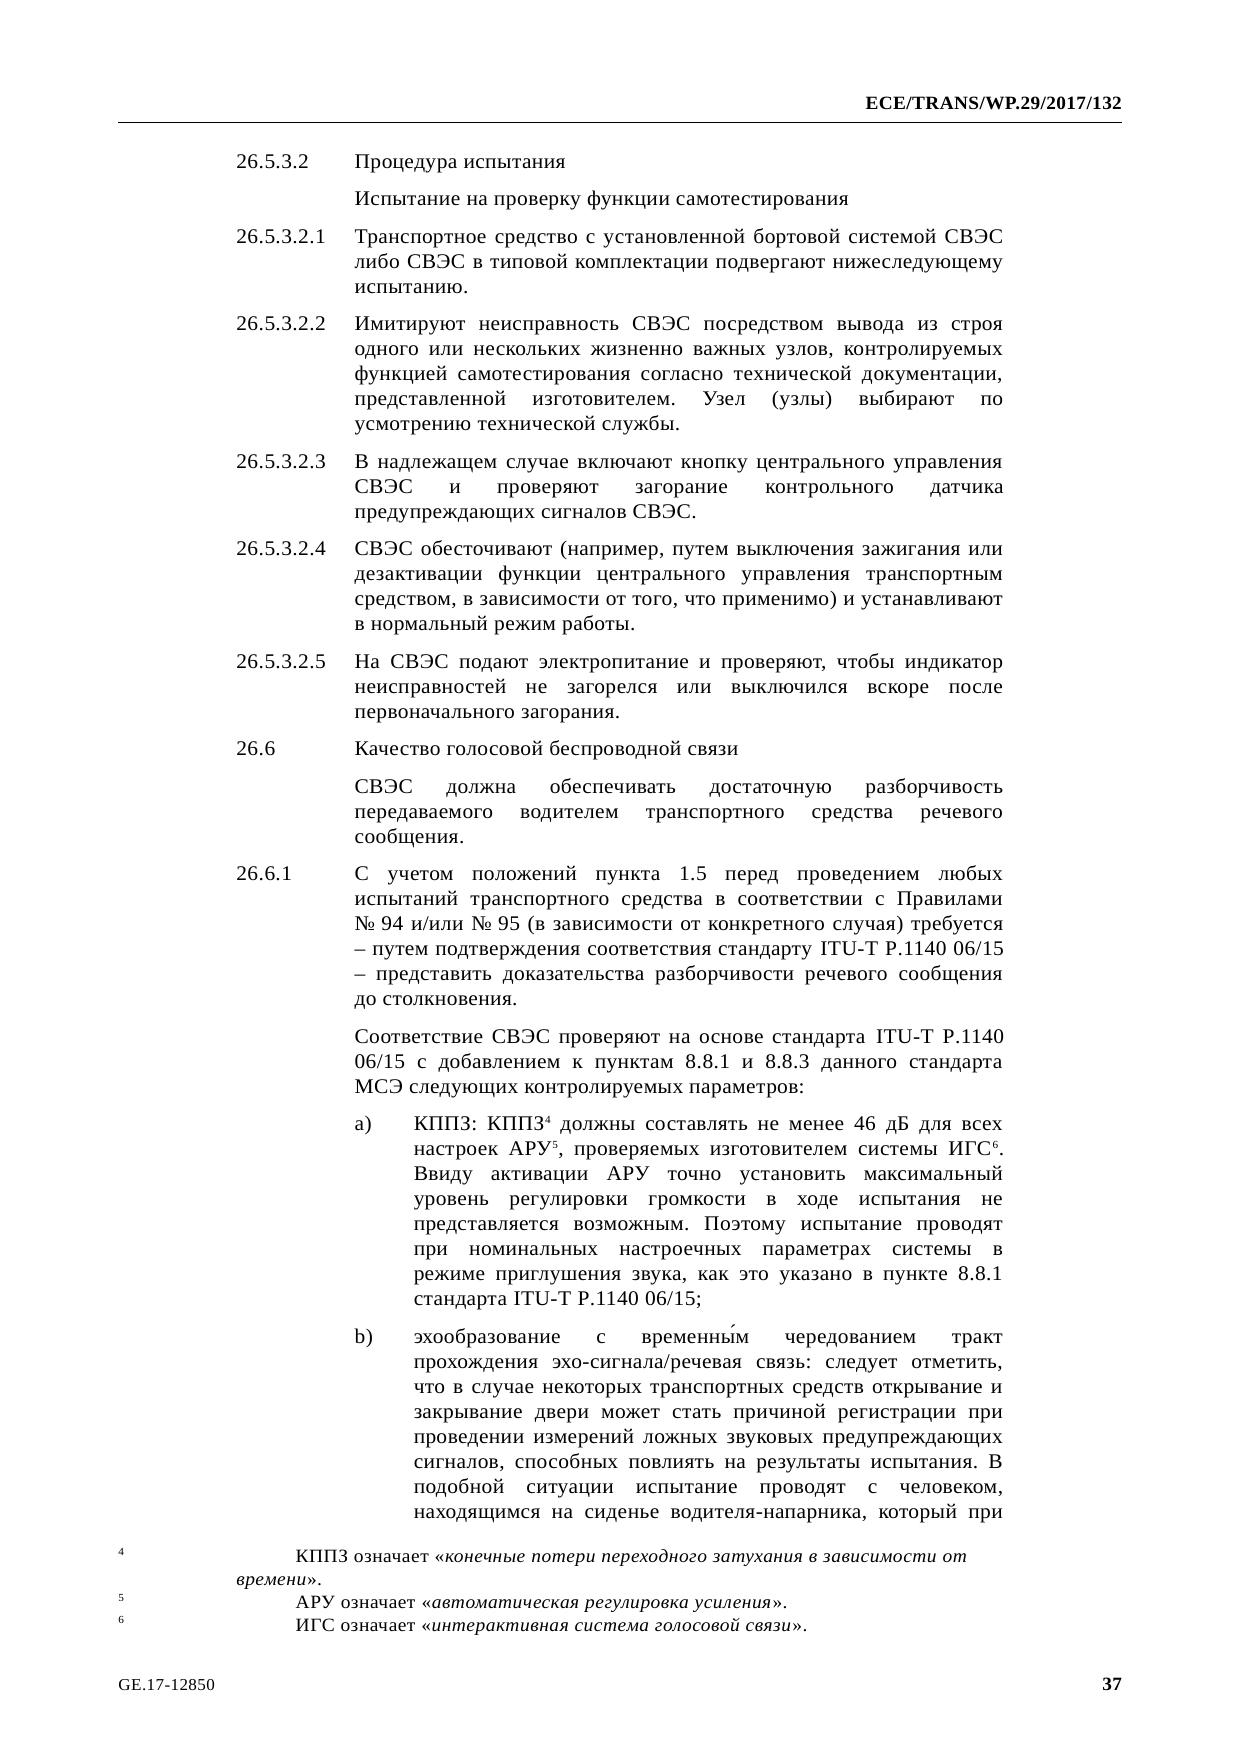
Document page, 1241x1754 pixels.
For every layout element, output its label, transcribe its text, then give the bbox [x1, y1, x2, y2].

text 26.5.3.2.3 В надлежащем случае включают кнопку центрального управления СВЭС и проверяют загорание контрольного датчика предупреждающих сигналов СВЭС. [236, 448, 1004, 523]
text 26.5.3.2.1 Транспортное средство с установленной бортовой системой СВЭС либо СВЭС в типовой комплектации подвергают нижеследующему испытанию. [236, 223, 1004, 298]
text 26.6.1 С учетом положений пункта 1.5 перед проведением любых испытаний транспортного средства в соответствии с Правилами № 94 и/или № 95 (в зависимости от конкретного случая) требуется – путем подтверждения соответствия стандарту ITU-T P.1140 06/15 – представить доказательства разборчивости речевого сообщения до столкновения. [236, 860, 1004, 1010]
text СВЭС должна обеспечивать достаточную разборчивость передаваемого водителем транспортного средства речевого сообщения. [236, 773, 1004, 848]
text 26.5.3.2.4 СВЭС обесточивают (например, путем выключения зажигания или дезактивации функции центрального управления транспортным средством, в зависимости от того, что применимо) и устанавливают в нормальный режим работы. [236, 535, 1004, 635]
text 26.5.3.2 Процедура испытания [236, 148, 1004, 173]
text 26.6 Качество голосовой беспроводной связи [236, 735, 1004, 760]
text 26.5.3.2.5 На СВЭС подают электропитание и проверяют, чтобы индикатор неисправностей не загорелся или выключился вскоре после первоначального загорания. [236, 648, 1004, 723]
text a) КППЗ: КППЗ должны составлять не менее 46 дБ для всех настроек АРУ, проверяемых изготовителем системы ИГС. Ввиду активации АРУ точно установить максимальный уровень регулировки громкости в ходе испытания не представляется возможным. Поэтому испытание проводят при номинальных настроечных параметрах системы в режиме приглушения звука, как это указано в пункте 8.8.1 стандарта ITU-T P.1140 06/15; [236, 1110, 1004, 1310]
text Соответствие СВЭС проверяют на основе стандарта ITU-T P.1140 06/15 с добавлением к пунктам 8.8.1 и 8.8.3 данного стандарта МСЭ следующих контролируемых параметров: [236, 1023, 1004, 1098]
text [236, 1323, 1004, 1523]
text 26.5.3.2.2 Имитируют неисправность СВЭС посредством вывода из строя одного или нескольких жизненно важных узлов, контролируемых функцией самотестирования согласно технической документации, представленной изготовителем. Узел (узлы) выбирают по усмотрению технической службы. [236, 310, 1004, 435]
text Испытание на проверку функции самотестирования [236, 185, 1004, 210]
